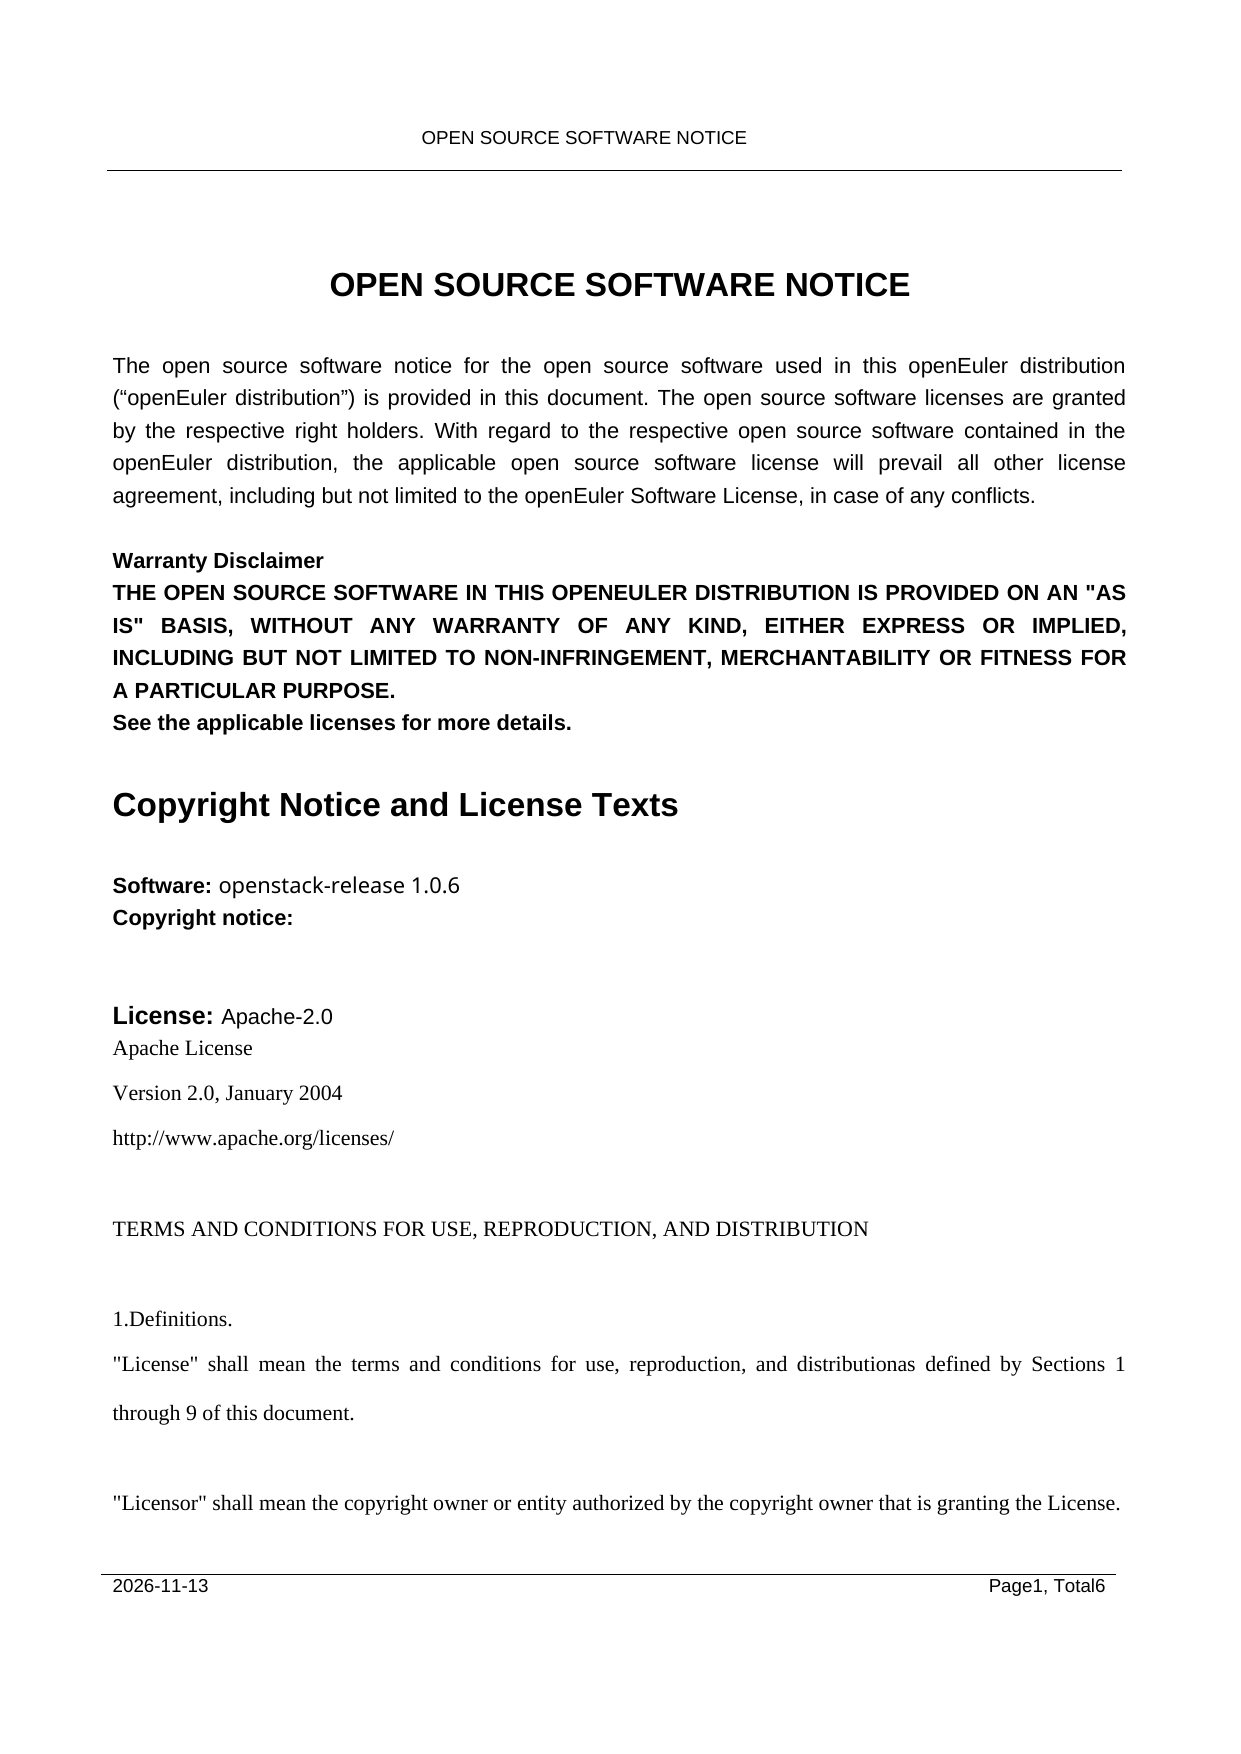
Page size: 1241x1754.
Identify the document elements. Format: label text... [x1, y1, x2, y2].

text "License" shall mean the terms and conditions for use, reproduction, and distributionas defined by Sections 1 through 9 of this document. [112, 1347, 1128, 1428]
text Copyright Notice and License Texts [112, 771, 1128, 836]
text "Licensor" shall mean the copyright owner or entity authorized by the copyright owner that is granting the License. [112, 1486, 1128, 1519]
text Copyright notice: [112, 901, 1128, 983]
text OPEN SOURCE SOFTWARE NOTICE [112, 251, 1128, 316]
text TERMS AND CONDITIONS FOR USE, REPRODUCTION, AND DISTRIBUTION [112, 1212, 1128, 1244]
text THE OPEN SOURCE SOFTWARE IN THIS OPENEULER DISTRIBUTION IS PROVIDED ON AN "AS IS" BASIS, WITHOUT ANY WARRANTY OF ANY KIND, EITHER EXPRESS OR IMPLIED, INCLUDING BUT NOT LIMITED TO NON-INFRINGEMENT, MERCHANTABILITY OR FITNESS FOR A PARTICULAR PURPOSE. See the applicable licenses for more details. [112, 576, 1128, 739]
text 1.Definitions. [112, 1302, 1128, 1334]
text The open source software notice for the open source software used in this openEuler distribution (“openEuler distribution”) is provided in this document. The open source software licenses are granted by the respective right holders. With regard to the respective open source software contained in the openEuler distribution, the applicable open source software license will prevail all other license agreement, including but not limited to the openEuler Software License, in case of any conflicts. [112, 349, 1128, 511]
text Version 2.0, January 2004 [112, 1077, 1128, 1109]
text Warranty Disclaimer [112, 544, 1128, 576]
text http://www.apache.org/licenses/ [112, 1122, 1128, 1154]
title Software: openstack-release 1.0.6 [112, 869, 1128, 901]
text Apache License [112, 1031, 1128, 1064]
text License: Apache-2.0 [112, 999, 1128, 1031]
